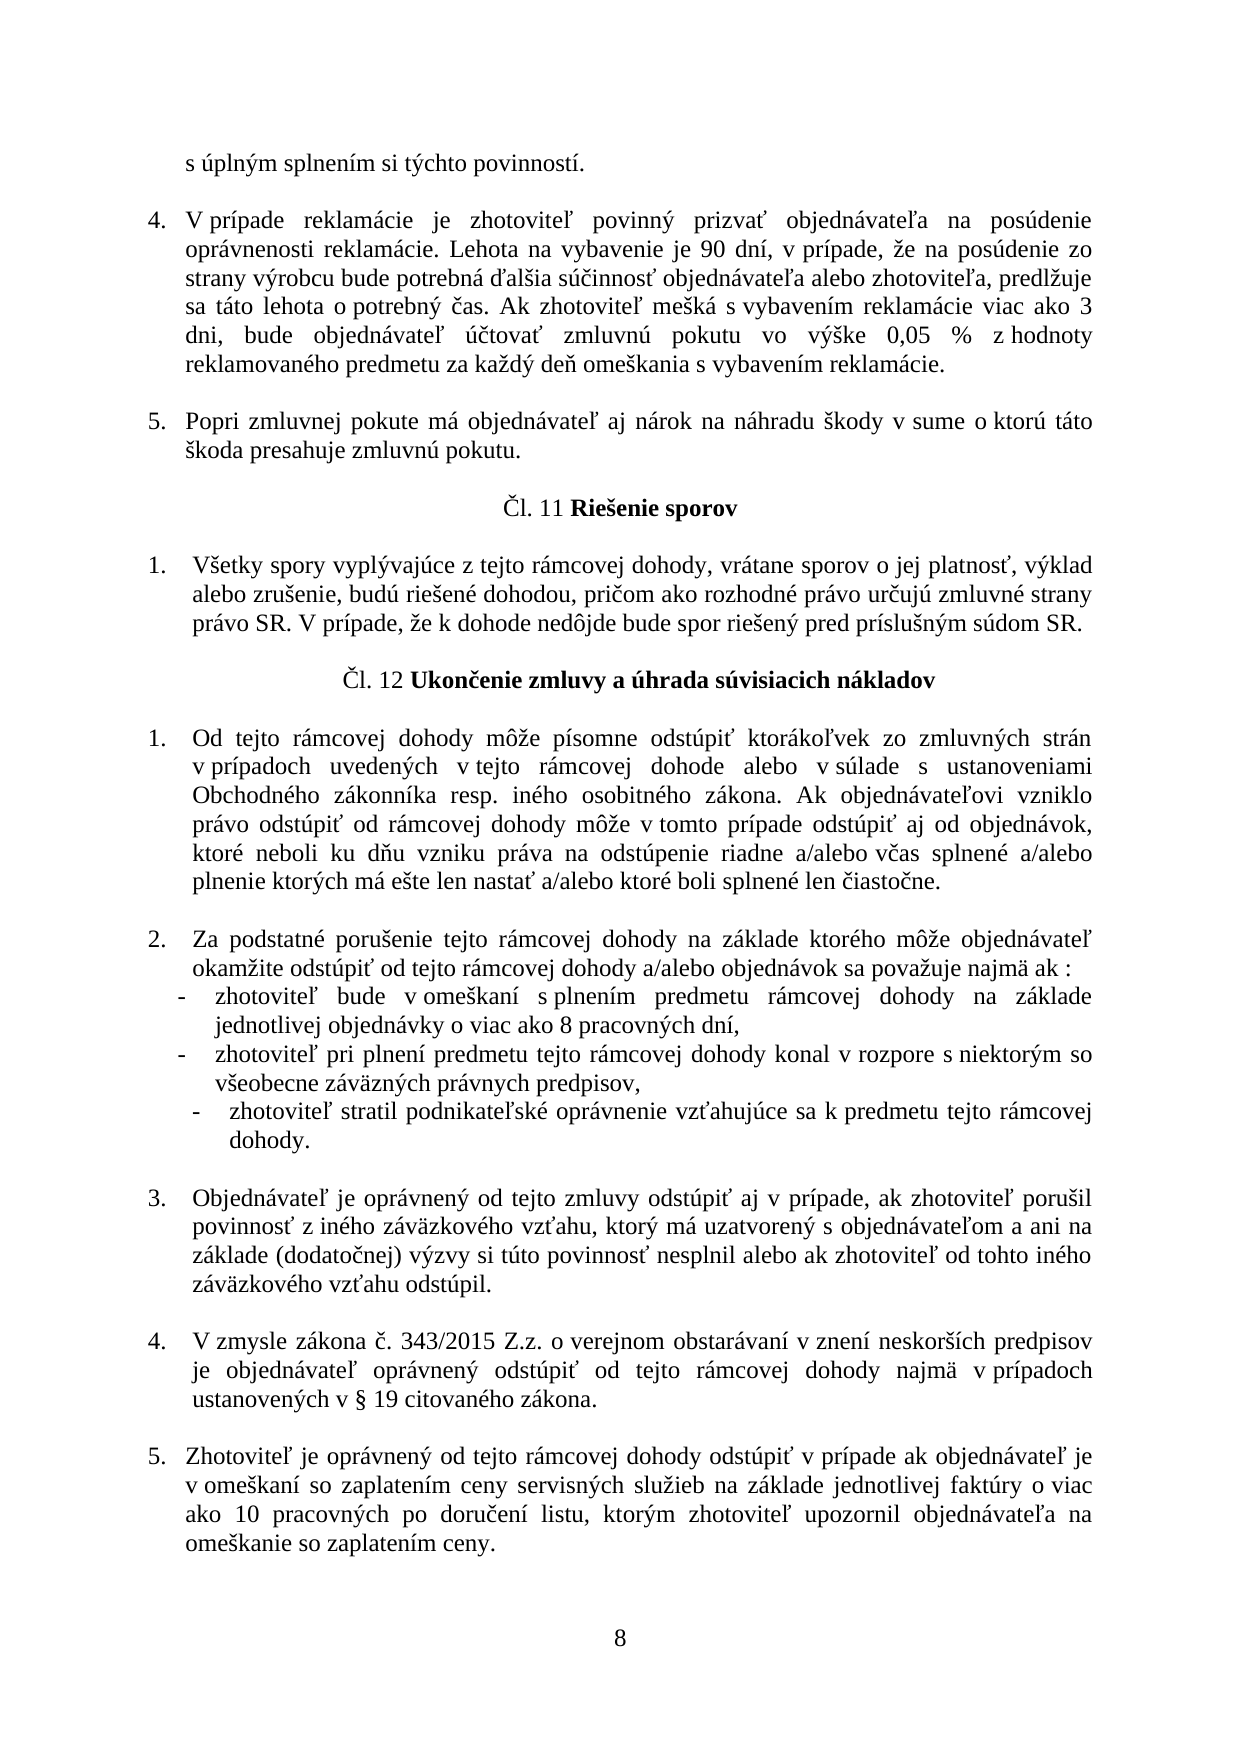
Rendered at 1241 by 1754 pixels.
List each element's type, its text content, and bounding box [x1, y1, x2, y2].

list V zmysle zákona č. 343/2015 Z.z. o verejnom obstarávaní v znení neskorších predpisov je objednávateľ oprávnený odstúpiť od tejto rámcovej dohody najmä v prípadoch ustanovených v § 19 citovaného zákona. [148, 1326, 1093, 1413]
list V prípade reklamácie je zhotoviteľ povinný prizvať objednávateľa na posúdenie oprávnenosti reklamácie. Lehota na vybavenie je 90 dní, v prípade, že na posúdenie zo strany výrobcu bude potrebná ďalšia súčinnosť objednávateľa alebo zhotoviteľa, predlžuje sa táto lehota o potrebný čas. Ak zhotoviteľ mešká s vybavením reklamácie viac ako 3 dni, bude objednávateľ účtovať zmluvnú pokutu vo výške 0,05 % z hodnoty reklamovaného predmetu za každý deň omeškania s vybavením reklamácie. [148, 205, 1093, 378]
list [148, 148, 1093, 176]
list Všetky spory vyplývajúce z tejto rámcovej dohody, vrátane sporov o jej platnosť, výklad alebo zrušenie, budú riešené dohodou, pričom ako rozhodné právo určujú zmluvné strany právo SR. V prípade, že k dohode nedôjde bude spor riešený pred príslušným súdom SR. [148, 550, 1093, 636]
list zhotoviteľ stratil podnikateľské oprávnenie vzťahujúce sa k predmetu tejto rámcovej dohody. [192, 1096, 1093, 1154]
list Za podstatné porušenie tejto rámcovej dohody na základe ktorého môže objednávateľ okamžite odstúpiť od tejto rámcovej dohody a/alebo objednávok sa považuje najmä ak : [148, 924, 1093, 981]
list Od tejto rámcovej dohody môže písomne odstúpiť ktorákoľvek zo zmluvných strán v prípadoch uvedených v tejto rámcovej dohode alebo v súlade s ustanoveniami Obchodného zákonníka resp. iného osobitného zákona. Ak objednávateľovi vzniklo právo odstúpiť od rámcovej dohody môže v tomto prípade odstúpiť aj od objednávok, ktoré neboli ku dňu vzniku práva na odstúpenie riadne a/alebo včas splnené a/alebo plnenie ktorých má ešte len nastať a/alebo ktoré boli splnené len čiastočne. [148, 723, 1093, 895]
text Čl. 11 Riešenie sporov [148, 493, 1093, 521]
list zhotoviteľ bude v omeškaní s plnením predmetu rámcovej dohody na základe jednotlivej objednávky o viac ako 8 pracovných dní, [177, 981, 1093, 1039]
list Objednávateľ je oprávnený od tejto zmluvy odstúpiť aj v prípade, ak zhotoviteľ porušil povinnosť z iného záväzkového vzťahu, ktorý má uzatvorený s objednávateľom a ani na základe (dodatočnej) výzvy si túto povinnosť nesplnil alebo ak zhotoviteľ od tohto iného záväzkového vzťahu odstúpil. [148, 1183, 1093, 1298]
list zhotoviteľ pri plnení predmetu tejto rámcovej dohody konal v rozpore s niektorým so všeobecne záväzných právnych predpisov, [177, 1039, 1093, 1096]
list Popri zmluvnej pokute má objednávateľ aj nárok na náhradu škody v sume o ktorú táto škoda presahuje zmluvnú pokutu. [148, 406, 1093, 464]
list Zhotoviteľ je oprávnený od tejto rámcovej dohody odstúpiť v prípade ak objednávateľ je v omeškaní so zaplatením ceny servisných služieb na základe jednotlivej faktúry o viac ako 10 pracovných po doručení listu, ktorým zhotoviteľ upozornil objednávateľa na omeškanie so zaplatením ceny. [148, 1441, 1093, 1556]
text Čl. 12 Ukončenie zmluvy a úhrada súvisiacich nákladov [185, 665, 1093, 694]
